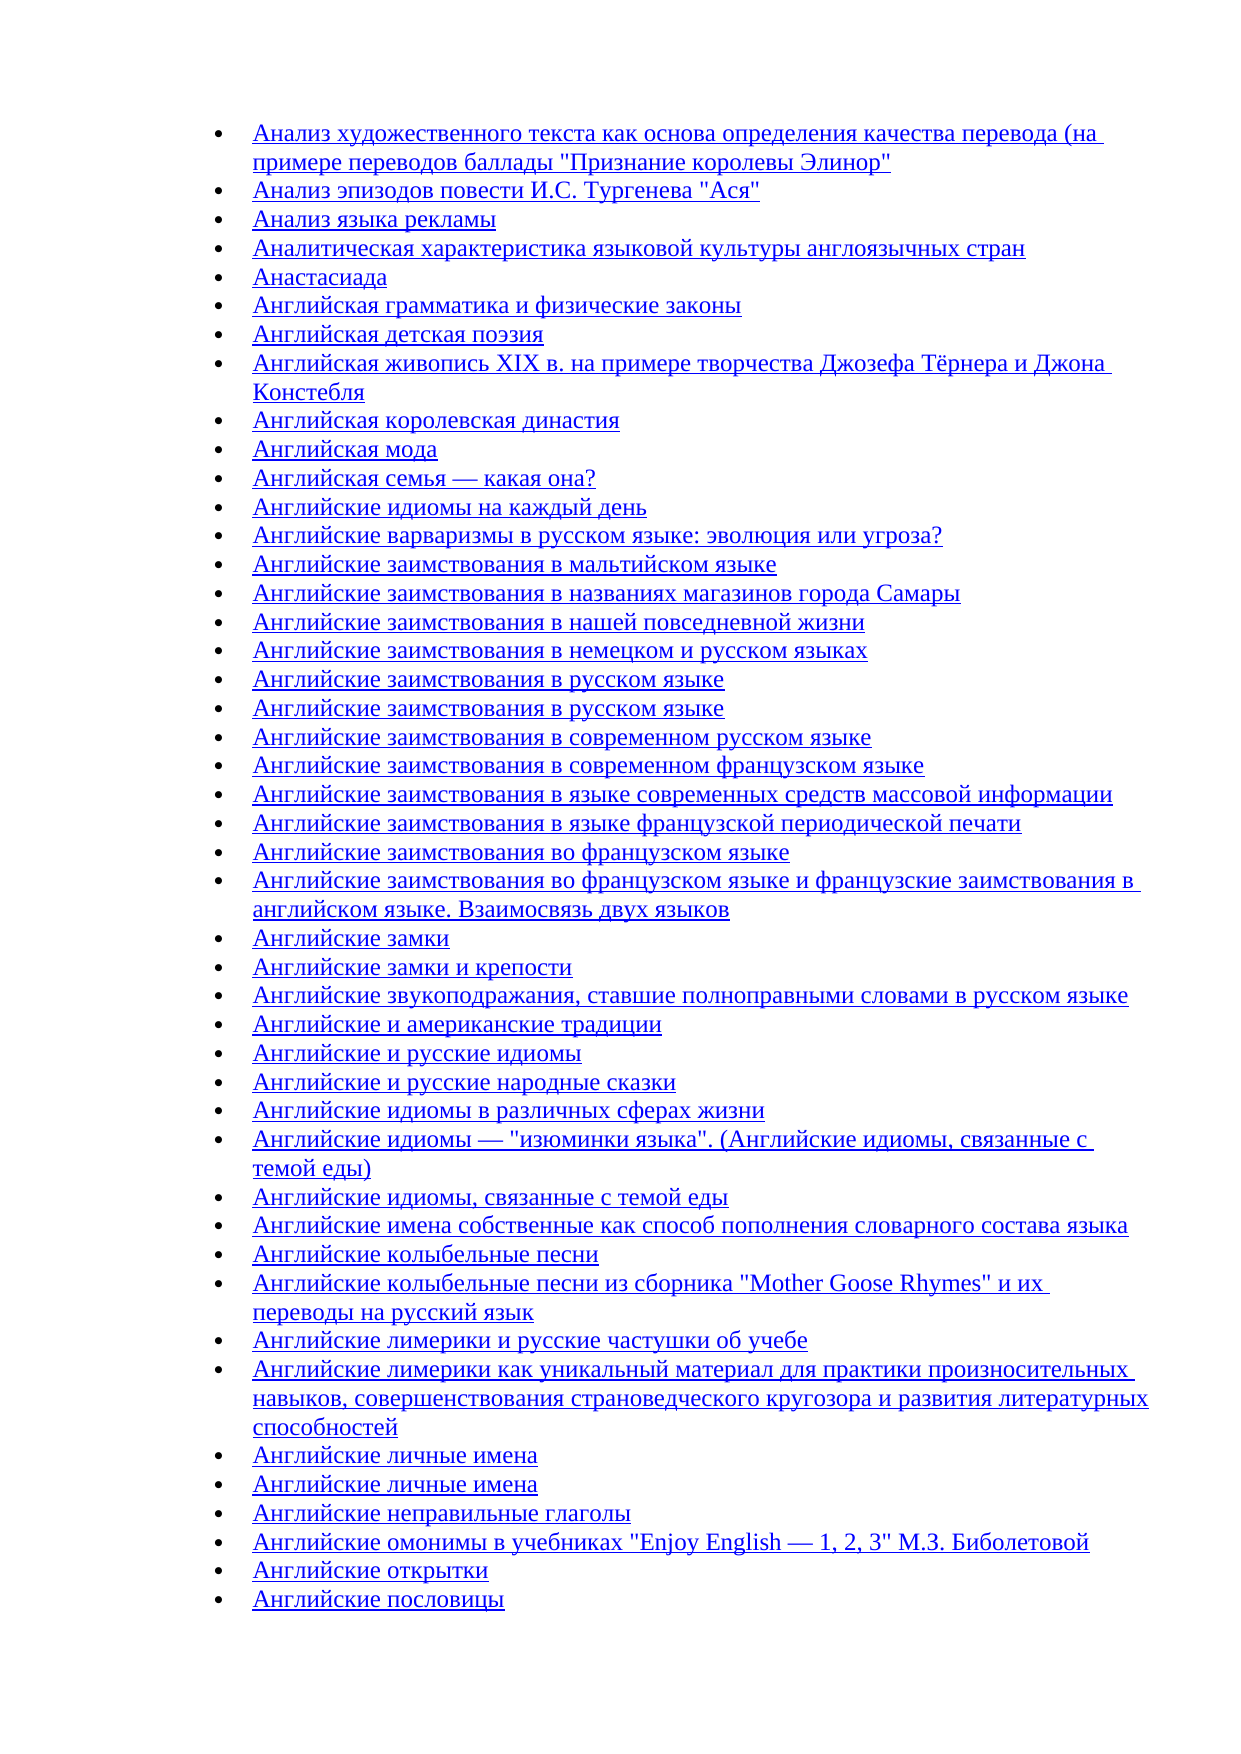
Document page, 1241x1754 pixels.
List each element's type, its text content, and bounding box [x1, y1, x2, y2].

list Английские замки [215, 923, 1152, 952]
list Английские идиомы на каждый день [215, 492, 1152, 521]
list Аналитическая характеристика языковой культуры англоязычных стран [215, 233, 1152, 262]
list Английская живопись XIX в. на примере творчества Джозефа Тёрнера и Джона Констебля [215, 348, 1152, 406]
list Английские личные имена [215, 1469, 1152, 1498]
list Английские и американские традиции [215, 1009, 1152, 1038]
list Английские заимствования в нашей повседневной жизни [215, 607, 1152, 636]
list Английские идиомы — "изюминки языка". (Английские идиомы, связанные с темой еды) [215, 1124, 1152, 1182]
list Английские омонимы в учебниках "Enjoy English — 1, 2, 3" М.З. Биболетовой [215, 1527, 1152, 1556]
list Английские пословицы [215, 1584, 1152, 1613]
list Английские идиомы, связанные с темой еды [215, 1182, 1152, 1211]
list Английские колыбельные песни из сборника "Mother Goose Rhymes" и их переводы на русский язык [215, 1268, 1152, 1326]
list Английские заимствования в языке французской периодической печати [215, 808, 1152, 837]
list Английские заимствования во французском языке и французские заимствования в английском языке. Взаимосвязь двух языков [215, 866, 1152, 923]
list Английские идиомы в различных сферах жизни [215, 1096, 1152, 1124]
list Английские заимствования в русском языке [215, 664, 1152, 693]
list Английские открытки [215, 1556, 1152, 1584]
list Английские заимствования в современном русском языке [215, 722, 1152, 751]
list Английские заимствования в мальтийском языке [215, 549, 1152, 578]
list Английские неправильные глаголы [215, 1498, 1152, 1527]
list Английские заимствования в русском языке [215, 693, 1152, 722]
list Английские звукоподражания, ставшие полноправными словами в русском языке [215, 981, 1152, 1009]
list Английские заимствования в немецком и русском языках [215, 636, 1152, 664]
list Английские имена собственные как способ пополнения словарного состава языка [215, 1211, 1152, 1239]
list Английская грамматика и физические законы [215, 291, 1152, 319]
list Анализ художественного текста как основа определения качества перевода (на примере переводов баллады "Признание королевы Элинор" [215, 118, 1152, 176]
list Английские и русские народные сказки [215, 1067, 1152, 1096]
list Английская детская поэзия [215, 319, 1152, 348]
list Английская мода [215, 434, 1152, 463]
list Английские замки и крепости [215, 952, 1152, 981]
list Английская королевская династия [215, 406, 1152, 434]
list Анализ языка рекламы [215, 204, 1152, 233]
list Анастасиада [215, 262, 1152, 291]
list Английские заимствования в названиях магазинов города Самары [215, 578, 1152, 607]
list Английские заимствования в современном французском языке [215, 751, 1152, 779]
list Английские личные имена [215, 1441, 1152, 1469]
list Анализ эпизодов повести И.С. Тургенева "Ася" [215, 176, 1152, 204]
list Английская семья — какая она? [215, 463, 1152, 492]
list Английские заимствования во французском языке [215, 837, 1152, 866]
list Английские и русские идиомы [215, 1038, 1152, 1067]
list Английские заимствования в языке современных средств массовой информации [215, 779, 1152, 808]
list Английские лимерики и русские частушки об учебе [215, 1326, 1152, 1354]
list Английские колыбельные песни [215, 1239, 1152, 1268]
list Английские лимерики как уникальный материал для практики произносительных навыков, совершенствования страноведческого кругозора и развития литературных способностей [215, 1354, 1152, 1441]
list Английские варваризмы в русском языке: эволюция или угроза? [215, 521, 1152, 549]
